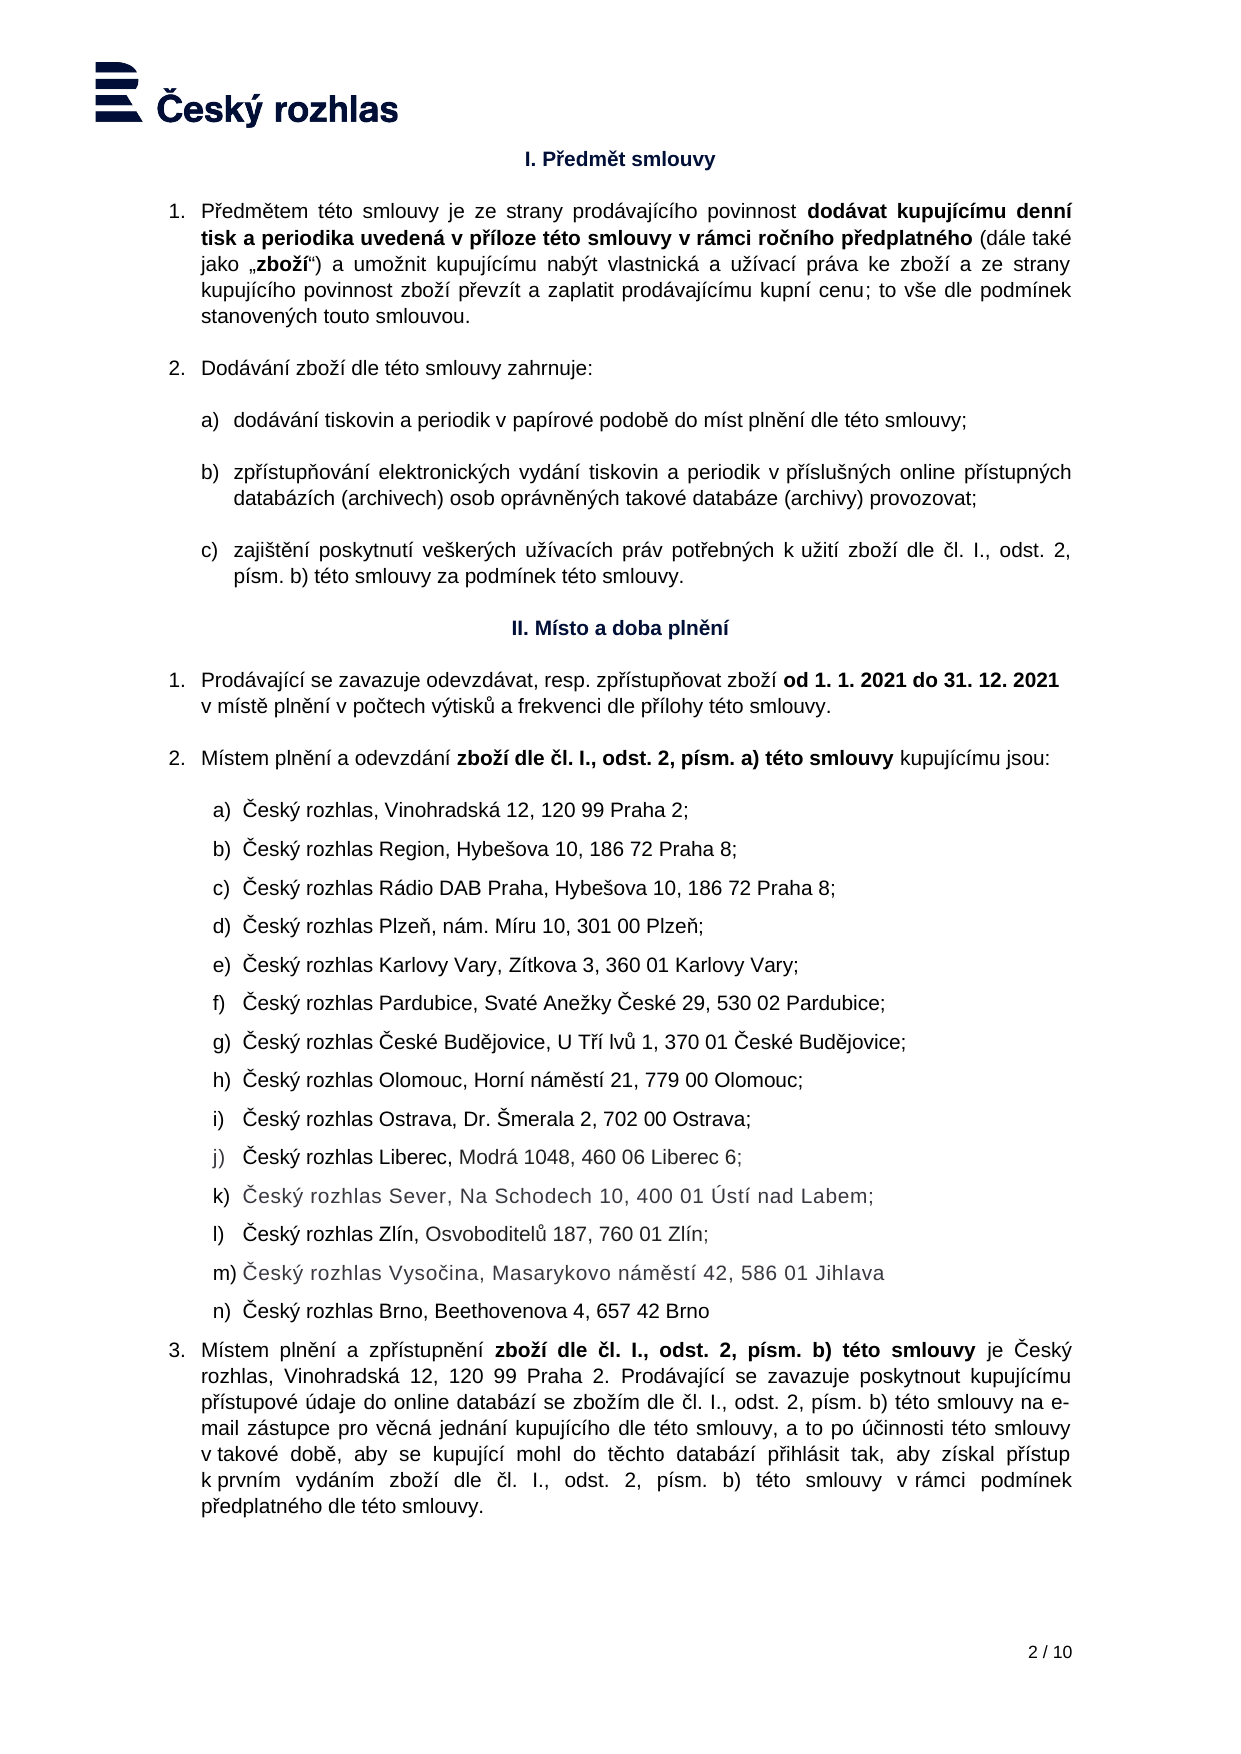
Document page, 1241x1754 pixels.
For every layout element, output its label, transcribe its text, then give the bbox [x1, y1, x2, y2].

list 2. Místem plnění a odevzdání zboží dle čl. I., odst. 2, písm. a) této smlouvy kupujícímu jsou: [168, 745, 1072, 771]
list Český rozhlas Liberec, Modrá 1048, 460 06 Liberec 6; [213, 1144, 1072, 1170]
list Dodávání zboží dle této smlouvy zahrnuje: [168, 354, 1072, 380]
list Český rozhlas Vysočina, Masarykovo náměstí 42, 586 01 Jihlava [213, 1259, 1072, 1286]
list Český rozhlas Rádio DAB Praha, Hybešova 10, 186 72 Praha 8; [213, 874, 1072, 900]
list Český rozhlas Sever, Na Schodech 10, 400 01 Ústí nad Labem; [213, 1182, 1072, 1208]
list Český rozhlas Ostrava, Dr. Šmerala 2, 702 00 Ostrava; [213, 1105, 1072, 1131]
picture [95, 62, 398, 128]
list dodávání tiskovin a periodik v papírové podobě do míst plnění dle této smlouvy; [201, 406, 1072, 432]
list Český rozhlas Region, Hybešova 10, 186 72 Praha 8; [213, 836, 1072, 862]
list Český rozhlas Karlovy Vary, Zítkova 3, 360 01 Karlovy Vary; [213, 951, 1072, 977]
list Český rozhlas Brno, Beethovenova 4, 657 42 Brno [213, 1298, 1072, 1324]
list 1. Prodávající se zavazuje odevzdávat, resp. zpřístupňovat zboží od 1. 1. 2021 do 31. 12. 2021 v místě plnění v počtech výtisků a frekvenci dle přílohy této smlouvy. [168, 667, 1072, 719]
subtitle Místo a doba plnění [168, 615, 1072, 641]
list Český rozhlas Plzeň, nám. Míru 10, 301 00 Plzeň; [213, 913, 1072, 939]
list Český rozhlas Zlín, Osvoboditelů 187, 760 01 Zlín; [213, 1221, 1072, 1247]
list Předmětem této smlouvy je ze strany prodávajícího povinnost dodávat kupujícímu denní tisk a periodika uvedená v příloze této smlouvy v rámci ročního předplatného (dále také jako „zboží“) a umožnit kupujícímu nabýt vlastnická a užívací práva ke zboží a ze strany kupujícího povinnost zboží převzít a zaplatit prodávajícímu kupní cenu; to vše dle podmínek stanovených touto smlouvou. [168, 198, 1072, 328]
list Český rozhlas, Vinohradská 12, 120 99 Praha 2; [213, 797, 1072, 823]
list Český rozhlas České Budějovice, U Tří lvů 1, 370 01 České Budějovice; [213, 1028, 1072, 1054]
subtitle Předmět smlouvy [168, 146, 1072, 172]
list Český rozhlas Pardubice, Svaté Anežky České 29, 530 02 Pardubice; [213, 990, 1072, 1016]
list zpřístupňování elektronických vydání tiskovin a periodik v příslušných online přístupných databázích (archivech) osob oprávněných takové databáze (archivy) provozovat; [201, 458, 1072, 511]
list Český rozhlas Olomouc, Horní náměstí 21, 779 00 Olomouc; [213, 1067, 1072, 1093]
list zajištění poskytnutí veškerých užívacích práv potřebných k užití zboží dle čl. I., odst. 2, písm. b) této smlouvy za podmínek této smlouvy. [201, 537, 1072, 589]
list 3. Místem plnění a zpřístupnění zboží dle čl. I., odst. 2, písm. b) této smlouvy je Český rozhlas, Vinohradská 12, 120 99 Praha 2. Prodávající se zavazuje poskytnout kupujícímu přístupové údaje do online databází se zbožím dle čl. I., odst. 2, písm. b) této smlouvy na e-mail zástupce pro věcná jednání kupujícího dle této smlouvy, a to po účinnosti této smlouvy v takové době, aby se kupující mohl do těchto databází přihlásit tak, aby získal přístup k prvním vydáním zboží dle čl. I., odst. 2, písm. b) této smlouvy v rámci podmínek předplatného dle této smlouvy. [168, 1337, 1072, 1519]
